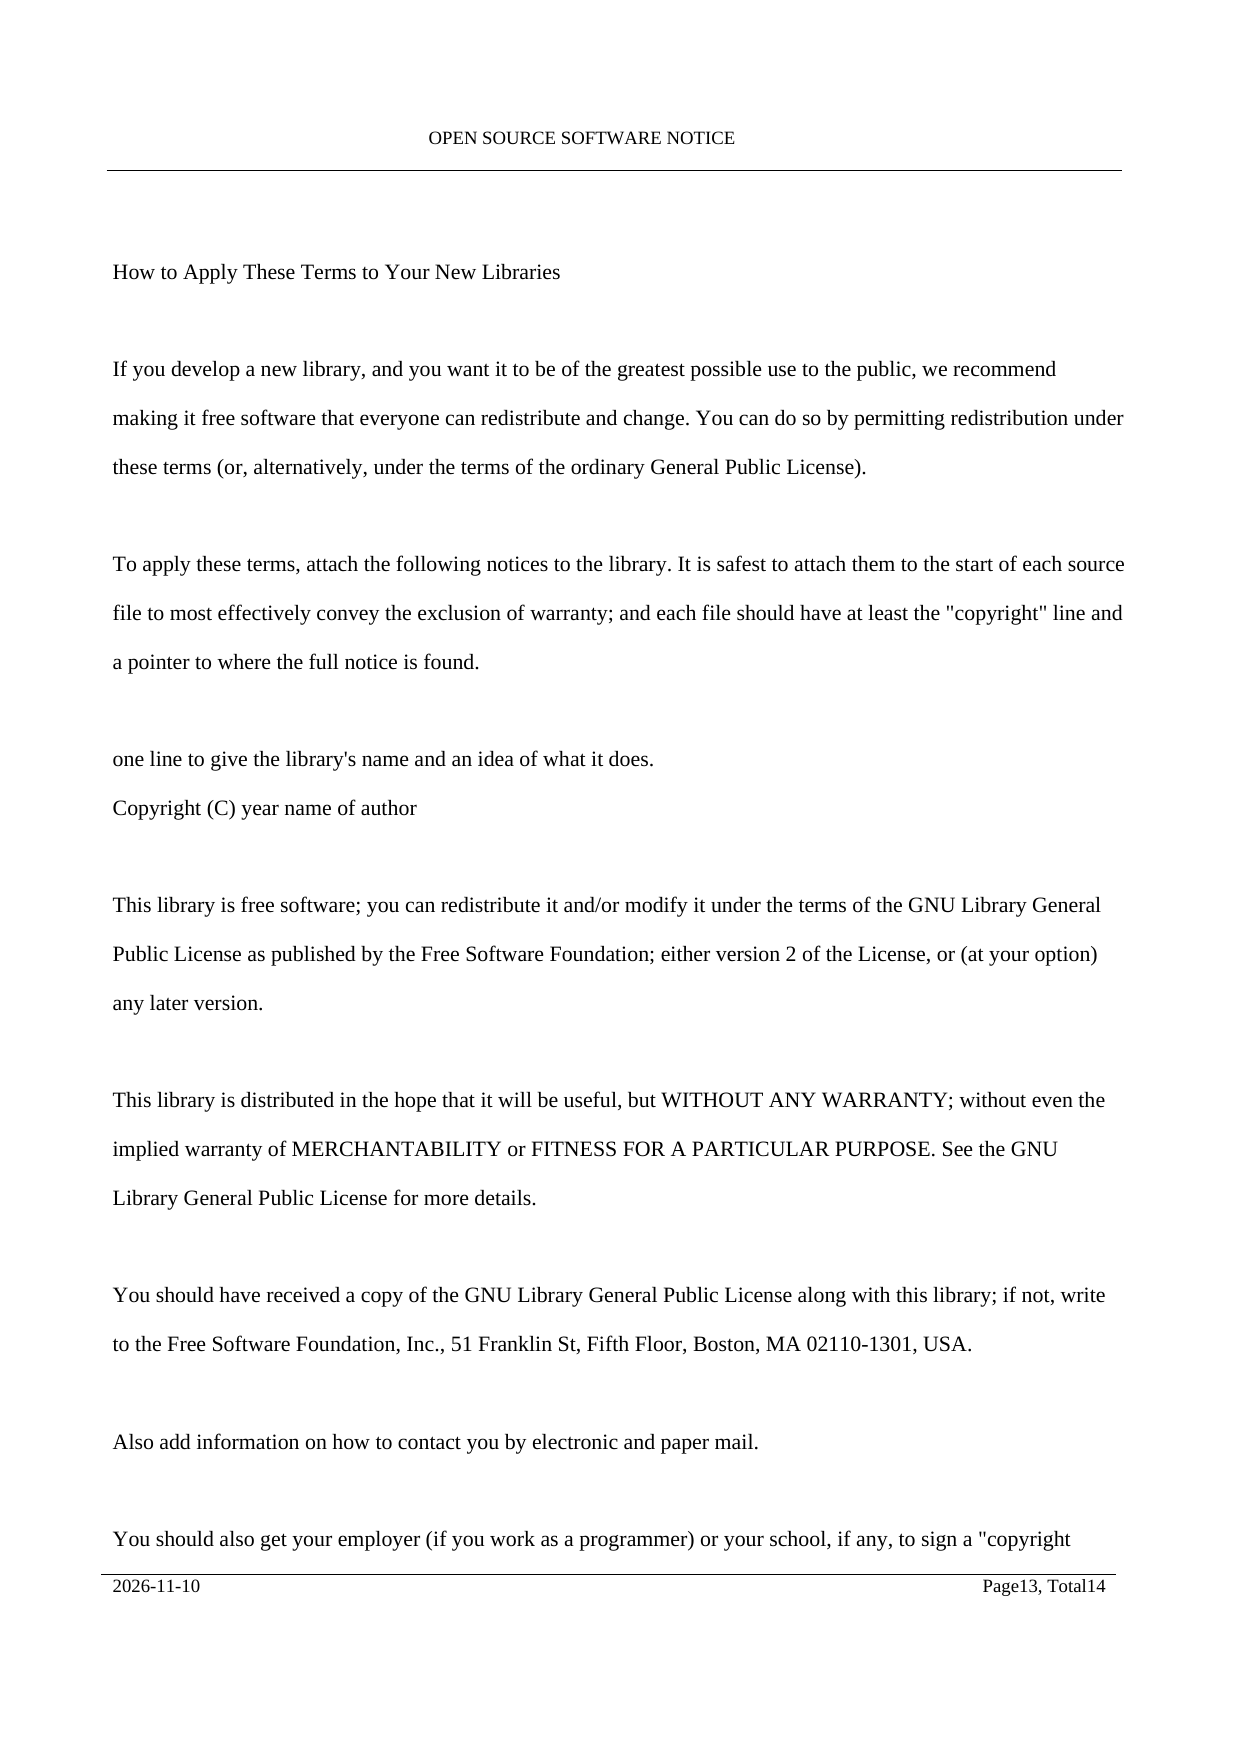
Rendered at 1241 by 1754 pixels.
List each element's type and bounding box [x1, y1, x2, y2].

text [112, 206, 1128, 1555]
